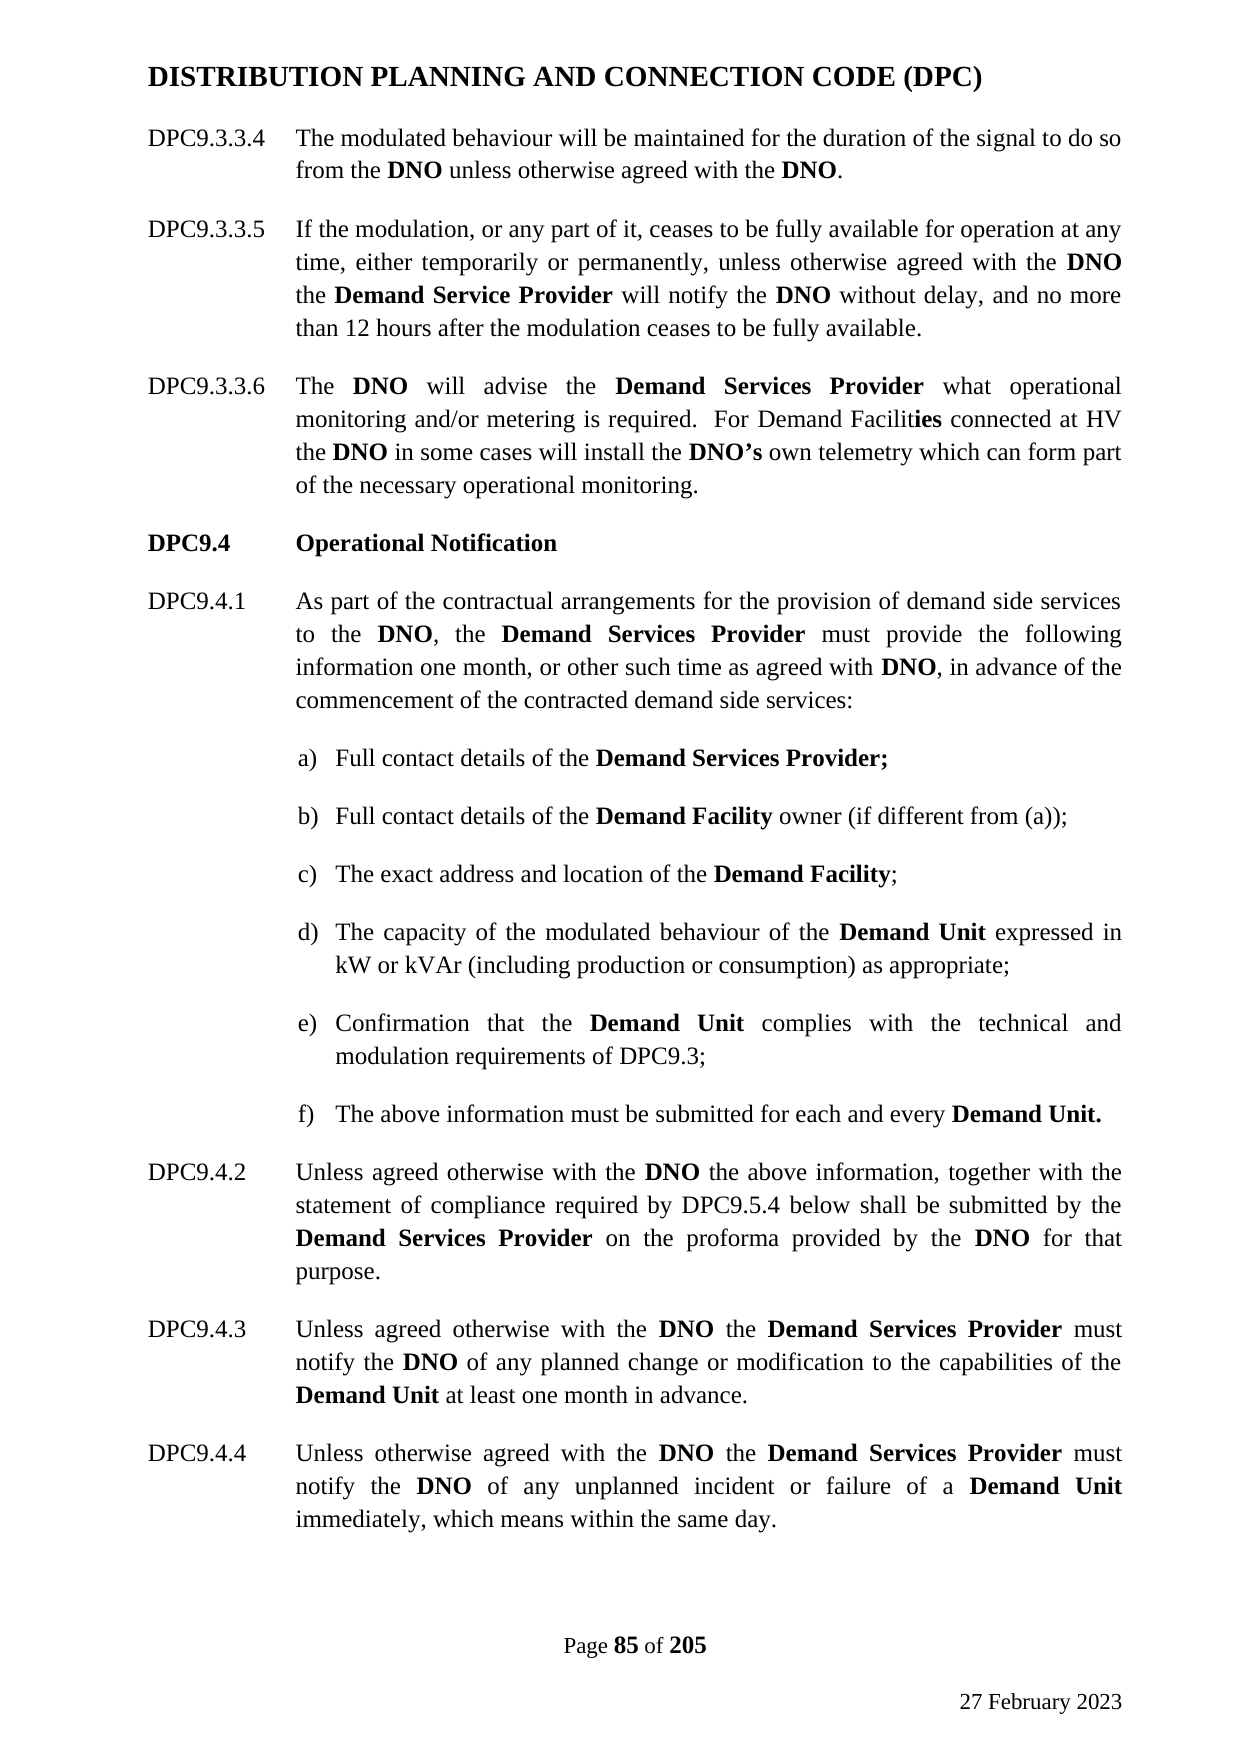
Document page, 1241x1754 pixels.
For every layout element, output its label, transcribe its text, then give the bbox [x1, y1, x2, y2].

text DPC9.4.4 Unless otherwise agreed with the DNO the Demand Services Provider must notify the DNO of any unplanned incident or failure of a Demand Unit immediately, which means within the same day. [148, 1438, 1122, 1533]
list The capacity of the modulated behaviour of the Demand Unit expressed in kW or kVAr (including production or consumption) as appropriate; [298, 917, 1122, 979]
list Confirmation that the Demand Unit complies with the technical and modulation requirements of DPC9.3; [298, 1008, 1122, 1070]
list Full contact details of the Demand Services Provider; [298, 743, 1122, 772]
list The above information must be submitted for each and every Demand Unit. [298, 1099, 1122, 1128]
text DPC9.4.1 As part of the contractual arrangements for the provision of demand side services to the DNO, the Demand Services Provider must provide the following information one month, or other such time as agreed with DNO, in advance of the commencement of the contracted demand side services: [148, 586, 1122, 714]
list The exact address and location of the Demand Facility; [298, 859, 1122, 888]
text DPC9.3.3.5 If the modulation, or any part of it, ceases to be fully available for operation at any time, either temporarily or permanently, unless otherwise agreed with the DNO the Demand Service Provider will notify the DNO without delay, and no more than 12 hours after the modulation ceases to be fully available. [148, 214, 1122, 341]
list Full contact details of the Demand Facility owner (if different from (a)); [298, 801, 1122, 830]
text DPC9.4.3 Unless agreed otherwise with the DNO the Demand Services Provider must notify the DNO of any planned change or modification to the capabilities of the Demand Unit at least one month in advance. [148, 1314, 1122, 1409]
text DPC9.4 Operational Notification [148, 528, 1122, 557]
text DPC9.4.2 Unless agreed otherwise with the DNO the above information, together with the statement of compliance required by DPC9.5.4 below shall be submitted by the Demand Services Provider on the proforma provided by the DNO for that purpose. [148, 1157, 1122, 1285]
text DPC9.3.3.4 The modulated behaviour will be maintained for the duration of the signal to do so from the DNO unless otherwise agreed with the DNO. [148, 123, 1122, 184]
text DPC9.3.3.6 The DNO will advise the Demand Services Provider what operational monitoring and/or metering is required. For Demand Facilities connected at HV the DNO in some cases will install the DNO’s own telemetry which can form part of the necessary operational monitoring. [148, 371, 1122, 498]
